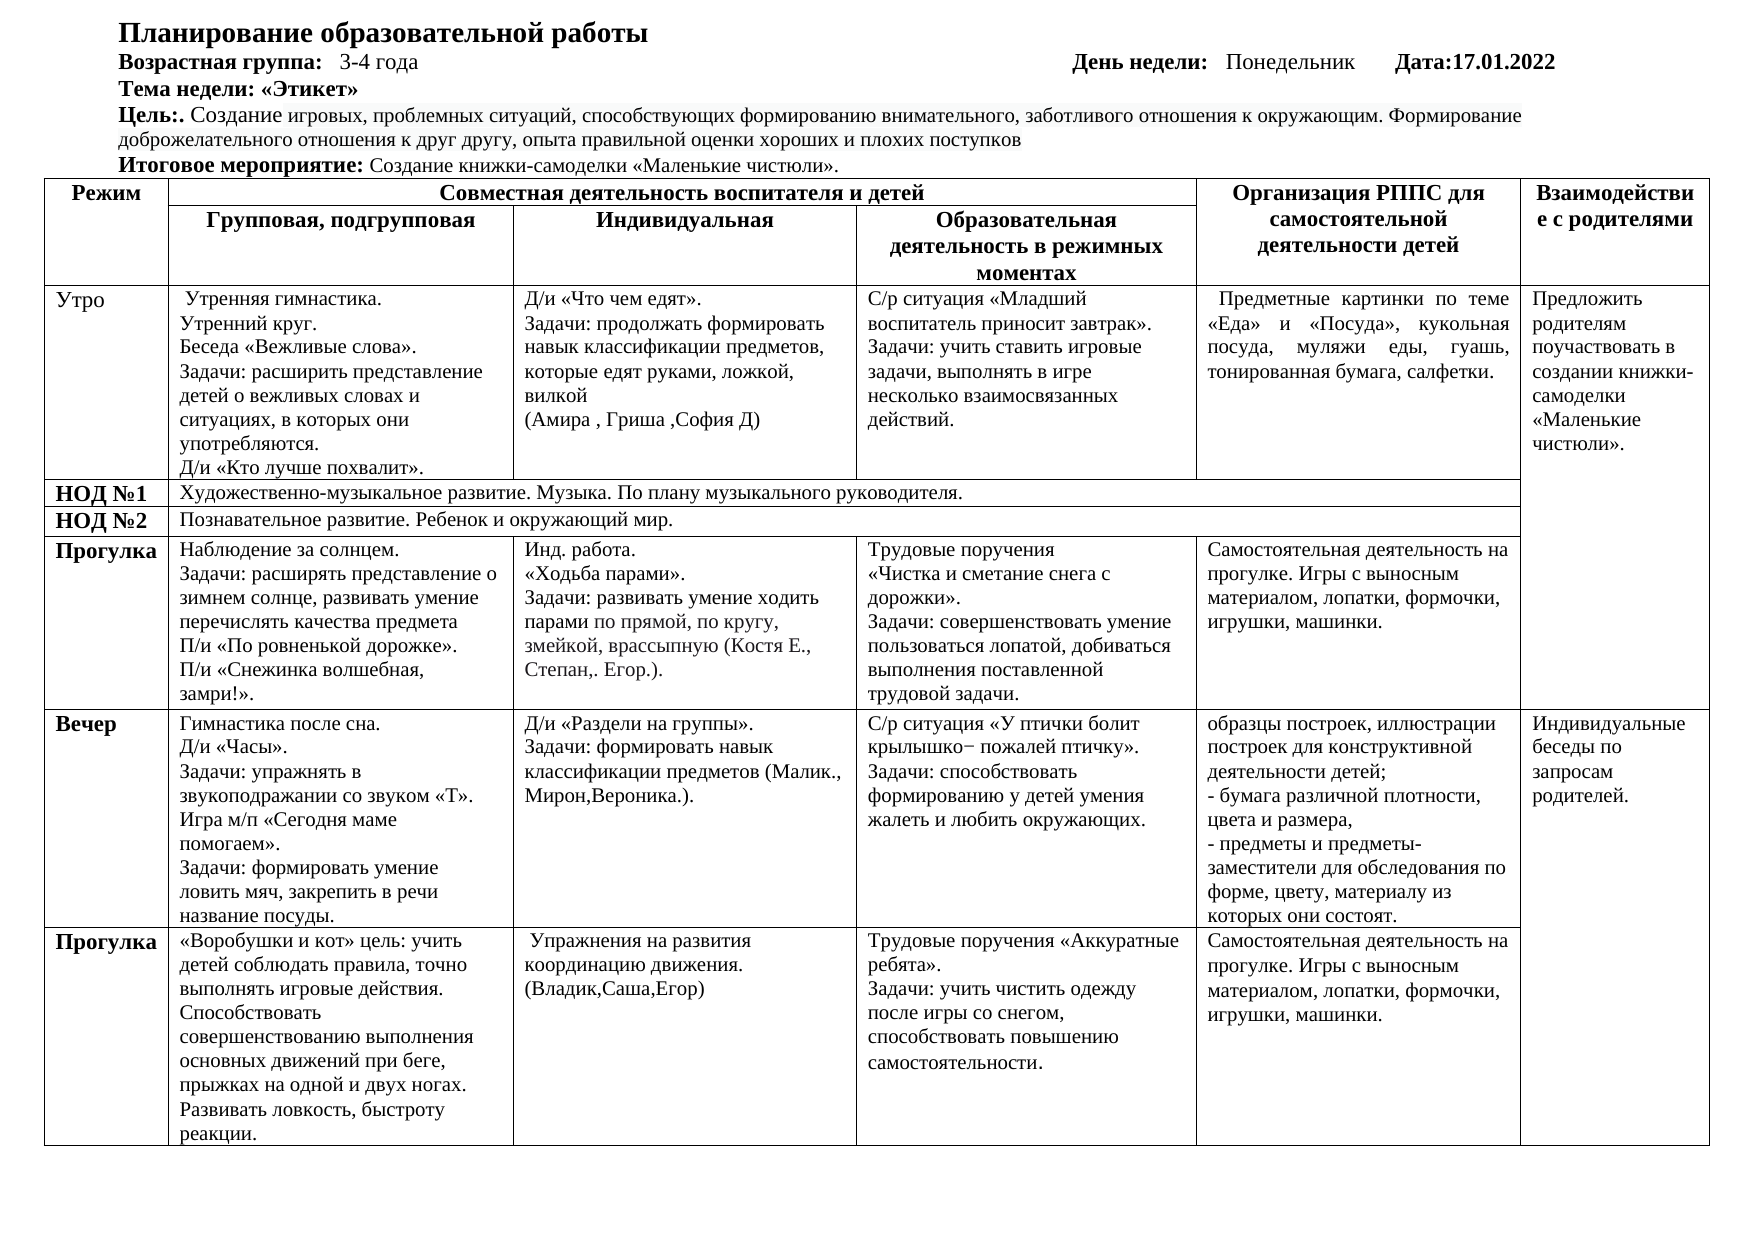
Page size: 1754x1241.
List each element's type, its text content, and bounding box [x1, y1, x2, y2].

table_cell Трудовые поручения «Чистка и сметание снега с дорожки». Задачи: совершенствовать умение пользоваться лопатой, добиваться выполнения поставленной трудовой задачи. [857, 537, 1196, 709]
table_header Совместная деятельность воспитателя и детей [169, 179, 1196, 205]
table_cell Образовательная деятельность в режимных моментах [857, 206, 1196, 285]
table_header Режим [45, 179, 168, 285]
table_cell НОД №2 [45, 507, 168, 536]
table_cell Индивидуальные беседы по запросам родителей. [1521, 710, 1709, 1144]
table_cell Трудовые поручения «Аккуратные ребята». Задачи: учить чистить одежду после игры со снегом, способствовать повышению самостоятельности. [857, 928, 1196, 1144]
table_cell Художественно-музыкальное развитие. Музыка. По плану музыкального руководителя. [169, 480, 1520, 506]
table_cell Самостоятельная деятельность на прогулке. Игры с выносным материалом, лопатки, формочки, игрушки, машинки. [1197, 928, 1520, 1144]
table_cell С/р ситуация «У птички болит крылышко− пожалей птичку». Задачи: способствовать формированию у детей умения жалеть и любить окружающих. [857, 710, 1196, 927]
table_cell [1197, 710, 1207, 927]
table_cell Самостоятельная деятельность на прогулке. Игры с выносным материалом, лопатки, формочки, игрушки, машинки. [1197, 537, 1520, 709]
table_header Организация РППС для самостоятельной деятельности детей [1197, 179, 1520, 285]
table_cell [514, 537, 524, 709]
table_cell Наблюдение за солнцем. Задачи: расширять представление о зимнем солнце, развивать умение перечислять качества предмета П/и «По ровненькой дорожке». П/и «Снежинка волшебная, замри!». [169, 537, 513, 709]
table_cell С/р ситуация «Младший воспитатель приносит завтрак». Задачи: учить ставить игровые задачи, выполнять в игре несколько взаимосвязанных действий. [857, 286, 1196, 479]
table_cell НОД №1 [45, 480, 168, 506]
table_header Взаимодействие с родителями [1521, 179, 1709, 285]
table_cell Упражнения на развития координацию движения.(Владик,Саша,Егор) [514, 928, 856, 1144]
text Возрастная группа: 3-4 года День недели: Понедельник Дата:17.01.2022 [118, 48, 1636, 75]
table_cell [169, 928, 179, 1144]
table_cell Д/и «Что чем едят». Задачи: продолжать формировать навык классификации предметов, которые едят руками, ложкой, вилкой (Амира , Гриша ,София Д) [514, 286, 856, 479]
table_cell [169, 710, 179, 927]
table_cell Групповая, подгрупповая [169, 206, 513, 285]
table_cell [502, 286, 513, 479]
text Цель:. Создание игровых, проблемных ситуаций, способствующих формированию внимательного, заботливого отношения к окружающим. Формирование доброжелательного отношения к друг другу, опыта правильной оценки хороших и плохих поступков [118, 101, 1636, 151]
table_cell Вечер [45, 710, 168, 927]
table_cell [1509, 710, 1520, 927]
text Планирование образовательной работы [118, 15, 1636, 48]
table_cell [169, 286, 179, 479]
table_cell Предметные картинки по теме «Еда» и «Посуда», кукольная посуда, муляжи еды, гуашь, тонированная бумага, салфетки. [1197, 286, 1520, 479]
table_cell Индивидуальная [514, 206, 856, 285]
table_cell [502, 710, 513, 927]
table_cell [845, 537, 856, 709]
table_cell Прогулка [45, 928, 168, 1144]
table_cell Утро [45, 286, 168, 479]
table_cell Д/и «Раздели на группы». Задачи: формировать навык классификации предметов (Малик., Мирон,Вероника.). [514, 710, 856, 927]
table_cell Предложить родителям поучаствовать в создании книжки-самоделки «Маленькие чистюли». [1521, 286, 1709, 709]
table_cell Познавательное развитие. Ребенок и окружающий мир. [169, 507, 1520, 536]
table_cell Прогулка [45, 537, 168, 709]
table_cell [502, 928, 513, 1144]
text Тема недели: «Этикет» [118, 75, 1636, 101]
text Итоговое мероприятие: Создание книжки-самоделки «Маленькие чистюли». [118, 151, 1636, 178]
